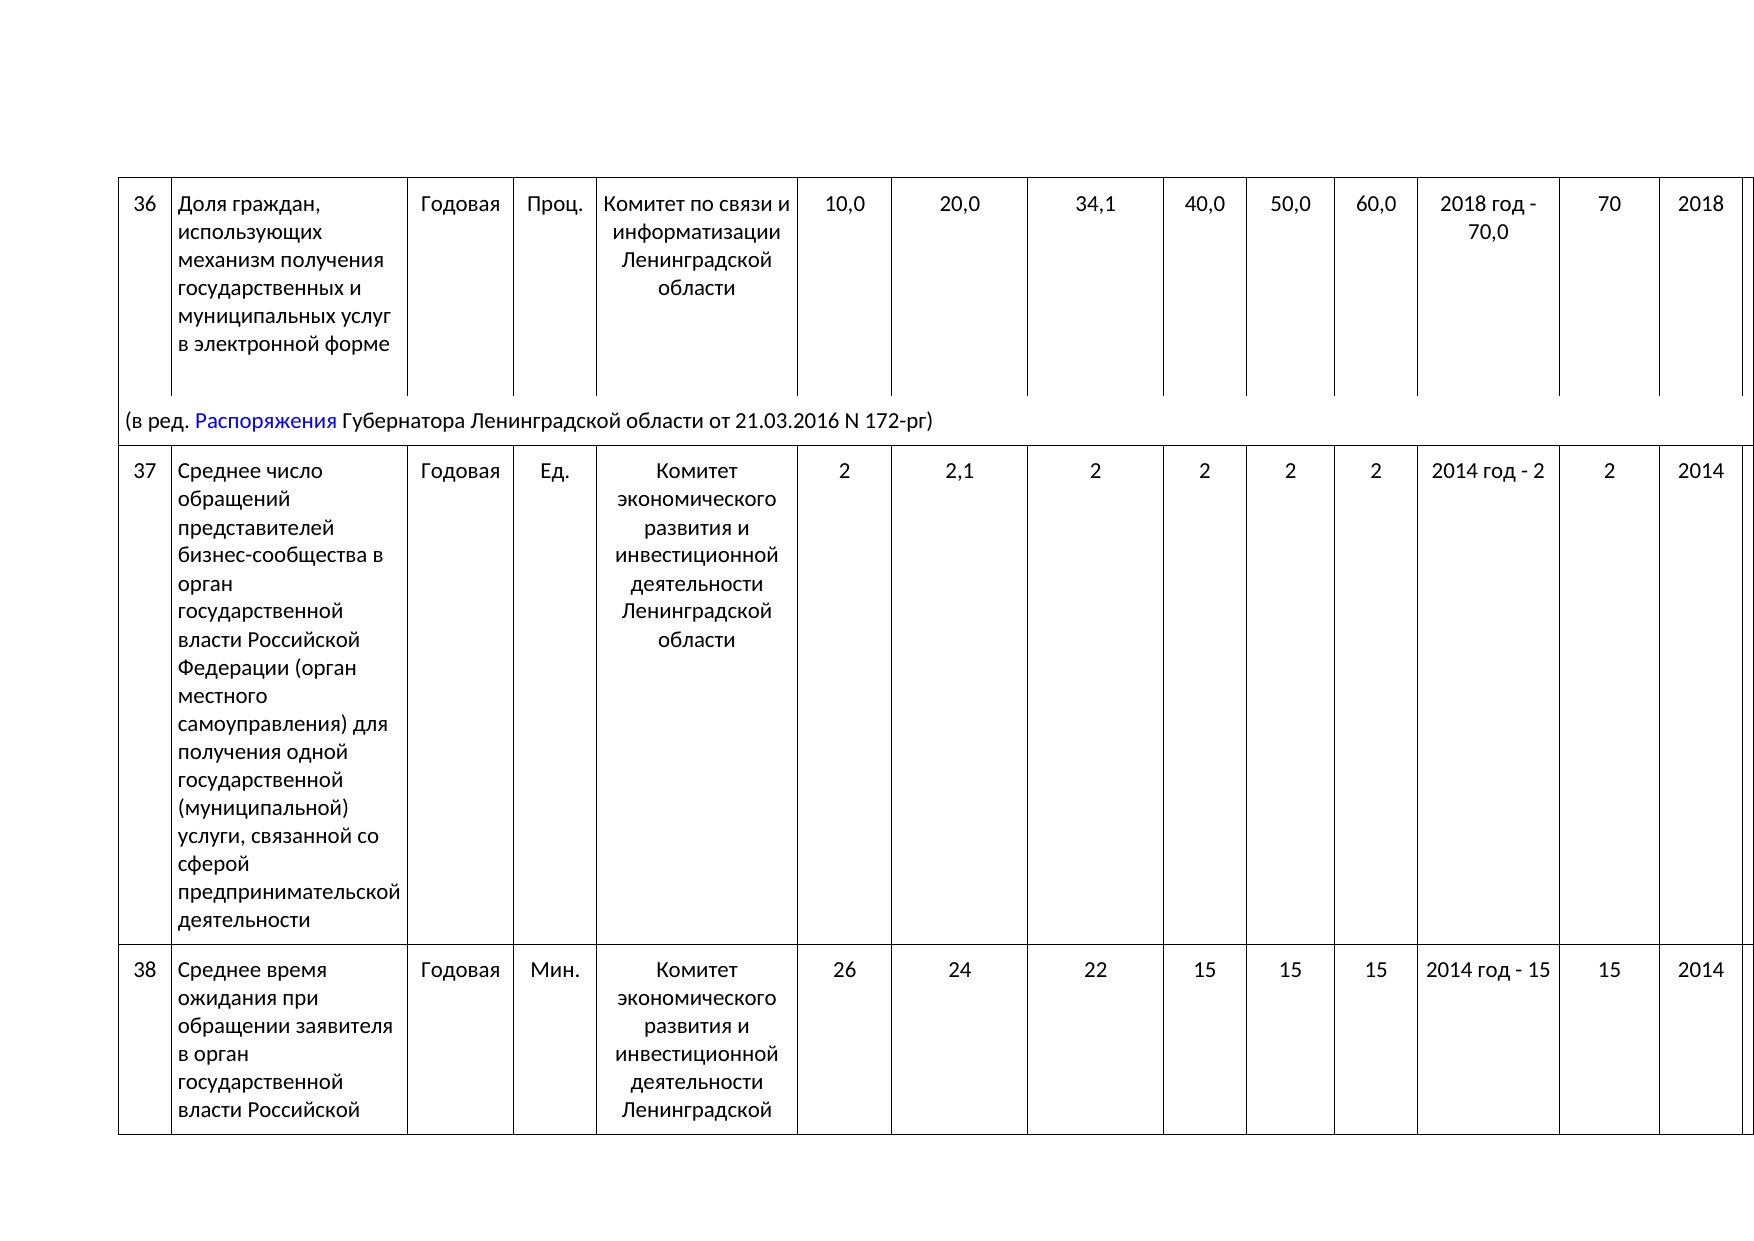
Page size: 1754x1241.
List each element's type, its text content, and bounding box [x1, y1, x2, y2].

table_cell 15 [1164, 945, 1246, 1134]
table_cell Годовая [408, 446, 513, 943]
table_cell 2,1 [892, 446, 1027, 943]
table_cell 15 [1335, 945, 1417, 1134]
table_cell Годовая [408, 178, 513, 396]
table_cell 2014 год - 2 [1418, 446, 1559, 943]
table_cell Комитет экономического развития и инвестиционной деятельности Ленинградской области [597, 446, 797, 943]
table_cell Ед. [514, 446, 596, 943]
table_cell 2 [1247, 446, 1334, 943]
table_cell Среднее число обращений представителей бизнес-сообщества в орган государственной власти Российской Федерации (орган местного самоуправления) для получения одной государственной (муниципальной) услуги, связанной со сферой предпринимательской деятельности [172, 446, 407, 943]
table_cell 36 [119, 178, 171, 396]
table_cell 2018 [1660, 178, 1742, 396]
table_cell 2 [798, 446, 891, 943]
table_cell 40,0 [1164, 178, 1246, 396]
table_cell Проц. [514, 178, 596, 396]
table_cell 2 [1164, 446, 1246, 943]
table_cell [1743, 945, 1753, 1134]
table_cell Комитет по связи и информатизации Ленинградской области [597, 178, 797, 396]
table_cell 60,0 [1335, 178, 1417, 396]
table_cell 22 [1028, 945, 1163, 1134]
table_cell 2 [1028, 446, 1163, 943]
table_cell 38 [119, 945, 171, 1134]
table_cell Доля граждан, использующих механизм получения государственных и муниципальных услуг в электронной форме [172, 178, 407, 396]
table_cell Мин. [514, 945, 596, 1134]
table_cell 20,0 [892, 178, 1027, 396]
table_cell 2014 [1660, 446, 1742, 943]
table_cell 50,0 [1247, 178, 1334, 396]
table_cell 2018 год - 70,0 [1418, 178, 1559, 396]
table_cell 15 [1247, 945, 1334, 1134]
table_cell 37 [119, 446, 171, 943]
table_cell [597, 945, 797, 1134]
table_cell 34,1 [1028, 178, 1163, 396]
table_cell 15 [1560, 945, 1659, 1134]
table_cell 24 [892, 945, 1027, 1134]
table_cell 2014 год - 15 [1418, 945, 1559, 1134]
table_cell 2 [1560, 446, 1659, 943]
table_cell 2 [1335, 446, 1417, 943]
table_cell 26 [798, 945, 891, 1134]
table_cell (в ред. Распоряжения Губернатора Ленинградской области от 21.03.2016 N 172-рг) [119, 396, 1753, 445]
table_cell Годовая [408, 945, 513, 1134]
table_cell 10,0 [798, 178, 891, 396]
table_cell 2014 [1660, 945, 1742, 1134]
table_cell 70 [1560, 178, 1659, 396]
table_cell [172, 945, 407, 1134]
